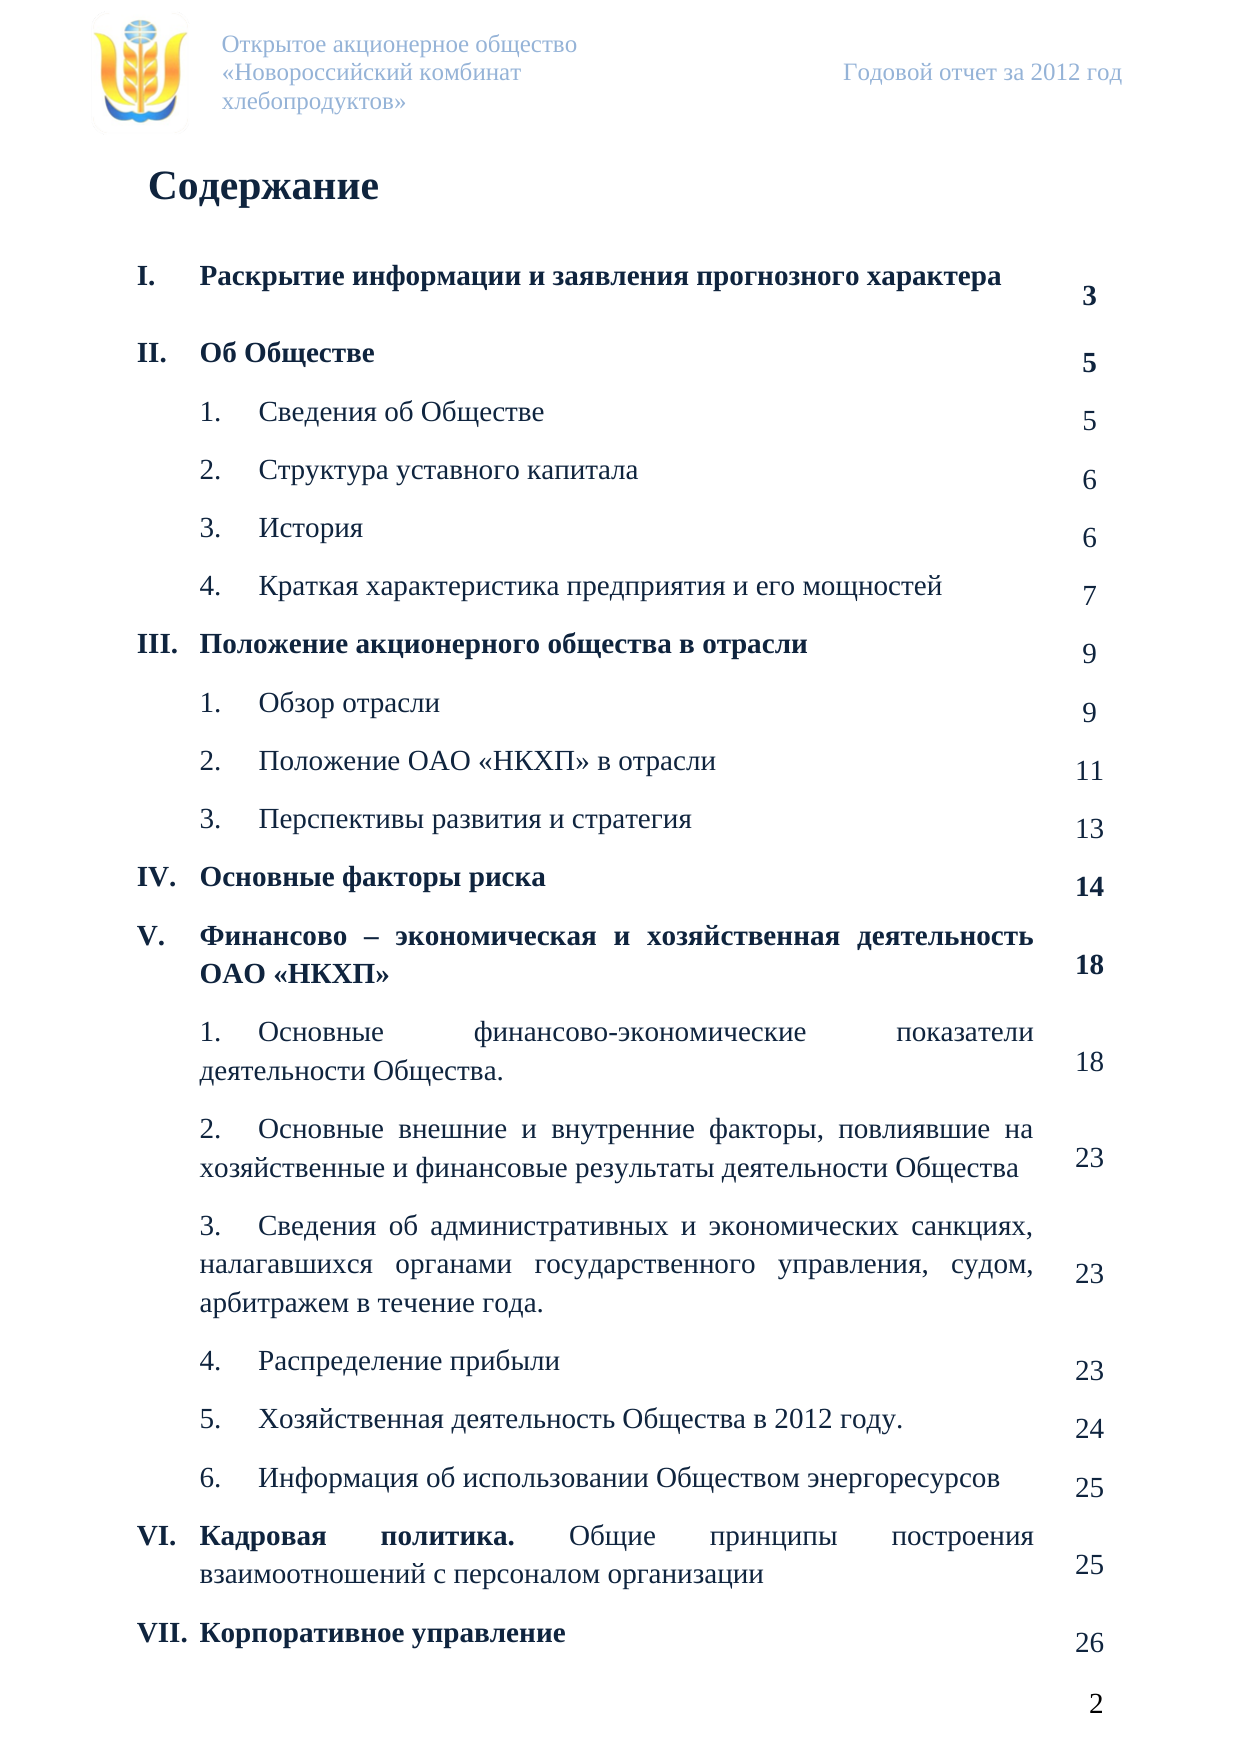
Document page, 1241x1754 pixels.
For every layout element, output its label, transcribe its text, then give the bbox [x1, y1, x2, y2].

table_header 3 [1045, 259, 1133, 336]
table_cell Распределение прибыли [125, 1344, 1045, 1402]
table_cell 26 [1045, 1615, 1133, 1673]
table_cell 6 [1045, 510, 1133, 568]
table_cell Хозяйственная деятельность Общества в 2012 году. [125, 1402, 1045, 1460]
table_cell История [125, 510, 1045, 568]
table_cell 6 [1045, 452, 1133, 510]
table_cell Об Обществе [125, 336, 1045, 394]
table_cell Корпоративное управление [125, 1615, 1045, 1673]
table_cell Информация об использовании Обществом энергоресурсов [125, 1460, 1045, 1518]
table_header Раскрытие информации и заявления прогнозного характера [125, 259, 1045, 336]
picture [91, 11, 190, 135]
table_cell Обзор отрасли [125, 685, 1045, 743]
table_cell 5 [1045, 394, 1133, 452]
table_cell 23 [1045, 1208, 1133, 1343]
table_cell Кадровая политика. Общие принципы построения взаимоотношений с персоналом организации [125, 1518, 1045, 1615]
table_cell 18 [1045, 1015, 1133, 1111]
table_cell 9 [1045, 685, 1133, 743]
table_cell Перспективы развития и стратегия [125, 801, 1045, 859]
table_cell Структура уставного капитала [125, 452, 1045, 510]
table_cell Основные внешние и внутренние факторы, повлиявшие на хозяйственные и финансовые результаты деятельности Общества [125, 1111, 1045, 1208]
table_cell 7 [1045, 569, 1133, 627]
table_cell Сведения об Обществе [125, 394, 1045, 452]
table_cell Основные финансово-экономические показатели деятельности Общества. [125, 1015, 1045, 1111]
table_cell 9 [1045, 627, 1133, 685]
table_cell 18 [1045, 918, 1133, 1014]
table_cell Основные факторы риска [125, 860, 1045, 918]
table_cell Положение ОАО «НКХП» в отрасли [125, 743, 1045, 801]
table_cell 23 [1045, 1344, 1133, 1402]
table_cell Финансово – экономическая и хозяйственная деятельность ОАО «НКХП» [125, 918, 1045, 1014]
table_cell 11 [1045, 743, 1133, 801]
text Содержание [148, 161, 1152, 208]
table_cell 25 [1045, 1518, 1133, 1615]
table_cell 5 [1045, 336, 1133, 394]
table_cell 14 [1045, 860, 1133, 918]
table_cell 23 [1045, 1111, 1133, 1208]
table_cell Краткая характеристика предприятия и его мощностей [125, 569, 1045, 627]
table_cell Сведения об административных и экономических санкциях, налагавшихся органами государственного управления, судом, арбитражем в течение года. [125, 1208, 1045, 1343]
table_cell 13 [1045, 801, 1133, 859]
table_cell 24 [1045, 1402, 1133, 1460]
table_cell 25 [1045, 1460, 1133, 1518]
table_cell Положение акционерного общества в отрасли [125, 627, 1045, 685]
